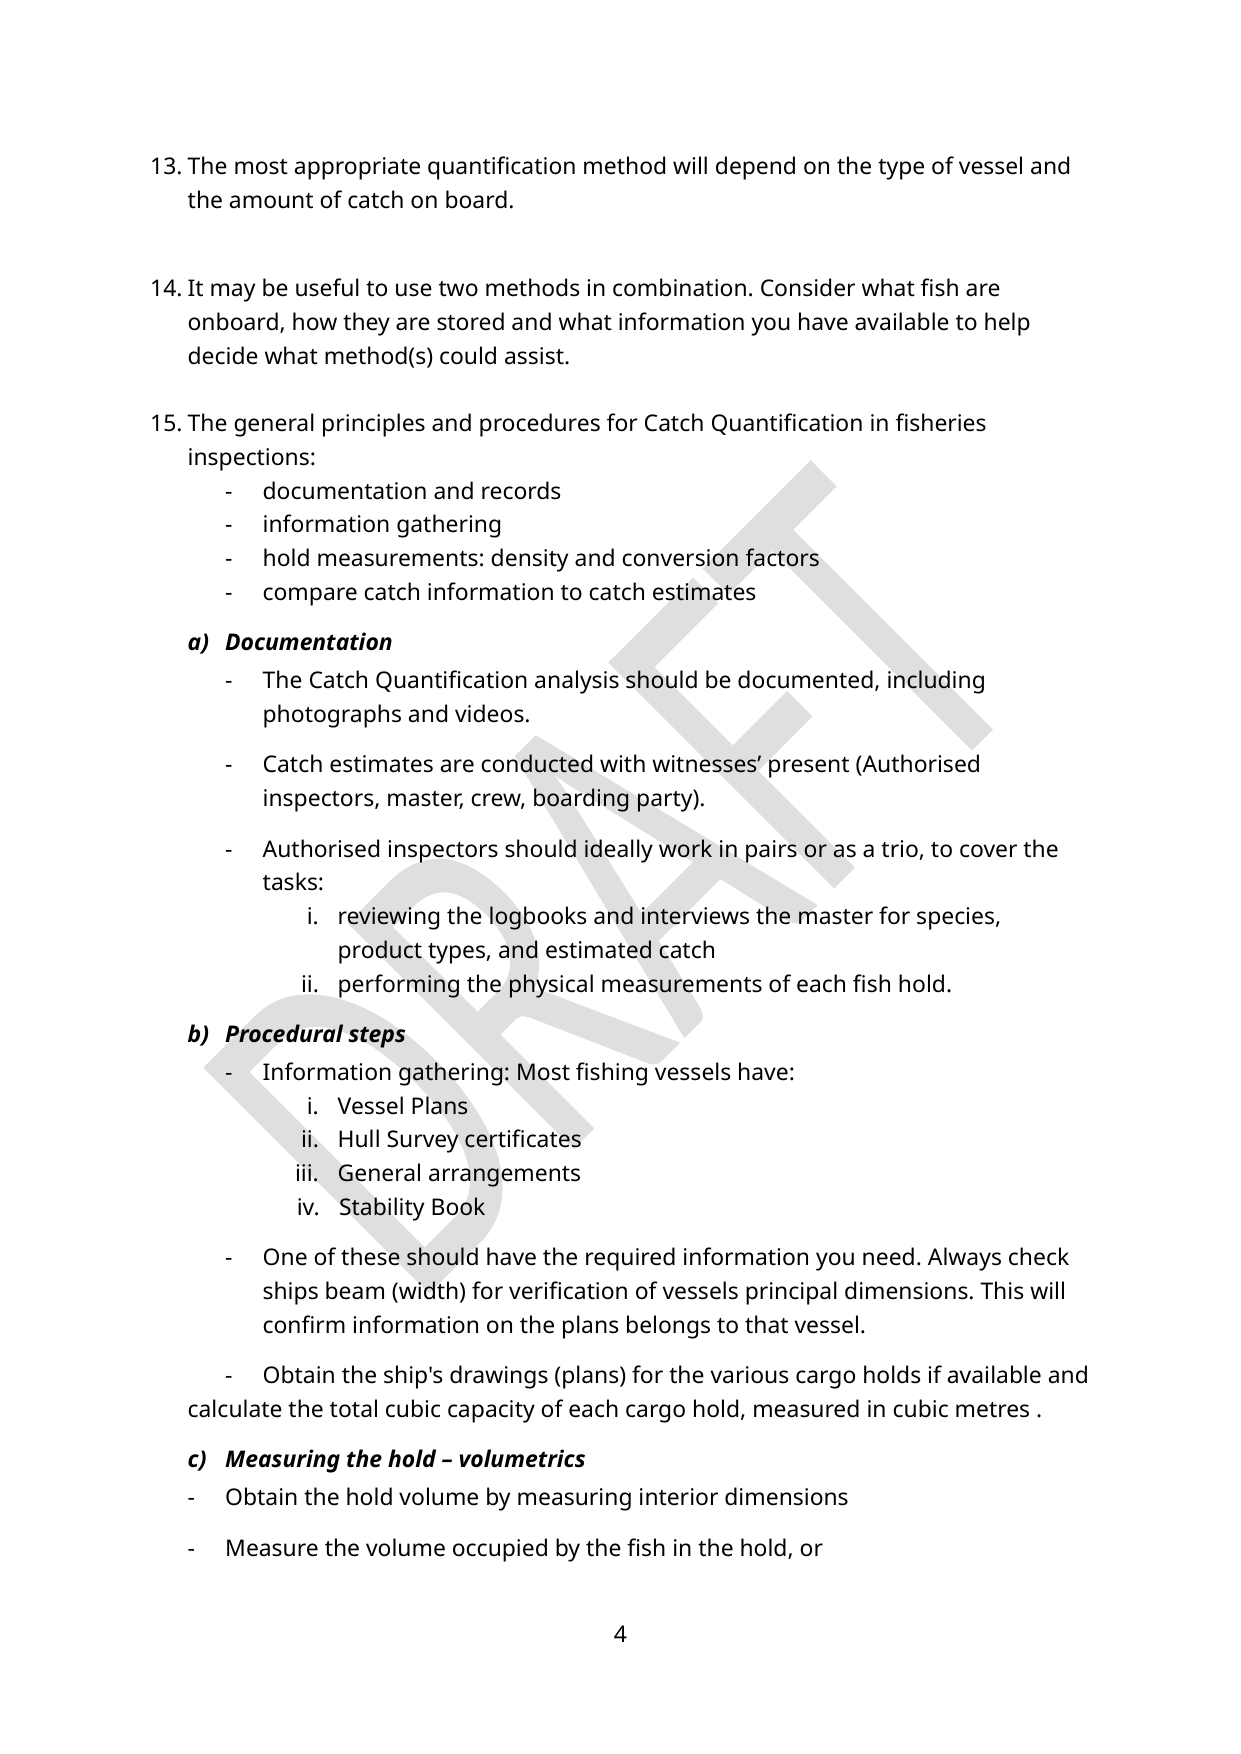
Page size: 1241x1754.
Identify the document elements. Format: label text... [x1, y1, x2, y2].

list Catch estimates are conducted with witnesses’ present (Authorised inspectors, master, crew, boarding party). [225, 748, 1090, 813]
list compare catch information to catch estimates [225, 576, 1090, 607]
list Hull Survey certificates [319, 1123, 1090, 1154]
list performing the physical measurements of each fish hold. [319, 967, 1090, 999]
list Information gathering: Most fishing vessels have: [225, 1056, 1090, 1087]
list One of these should have the required information you need. Always check ships beam (width) for verification of vessels principal dimensions. This will confirm information on the plans belongs to that vessel. [225, 1241, 1090, 1340]
list The general principles and procedures for Catch Quantification in fisheries inspections: [150, 407, 1090, 472]
list documentation and records [225, 474, 1090, 506]
list Obtain the hold volume by measuring interior dimensions [187, 1481, 1090, 1512]
list Authorised inspectors should ideally work in pairs or as a trio, to cover the tasks: [225, 832, 1090, 897]
list The Catch Quantification analysis should be documented, including photographs and videos. [225, 664, 1090, 729]
list calculate the total cubic capacity of each cargo hold, measured in cubic metres . [187, 1393, 1090, 1424]
list Measure the volume occupied by the fish in the hold, or [187, 1532, 1090, 1563]
subtitle Procedural steps [187, 1018, 1090, 1049]
list Obtain the ship's drawings (plans) for the various cargo holds if available and [225, 1359, 1090, 1390]
subtitle Measuring the hold – volumetrics [187, 1443, 1090, 1474]
list Stability Book [319, 1191, 1090, 1222]
subtitle Documentation [187, 626, 1090, 657]
list It may be useful to use two methods in combination. Consider what fish are onboard, how they are stored and what information you have available to help decide what method(s) could assist. [150, 272, 1090, 371]
list information gathering [225, 508, 1090, 539]
list General arrangements [319, 1157, 1090, 1188]
list reviewing the logbooks and interviews the master for species, product types, and estimated catch [319, 900, 1090, 965]
subtitle The most appropriate quantification method will depend on the type of vessel and the amount of catch on board. [150, 150, 1090, 215]
list Vessel Plans [319, 1089, 1090, 1121]
list hold measurements: density and conversion factors [225, 542, 1090, 573]
